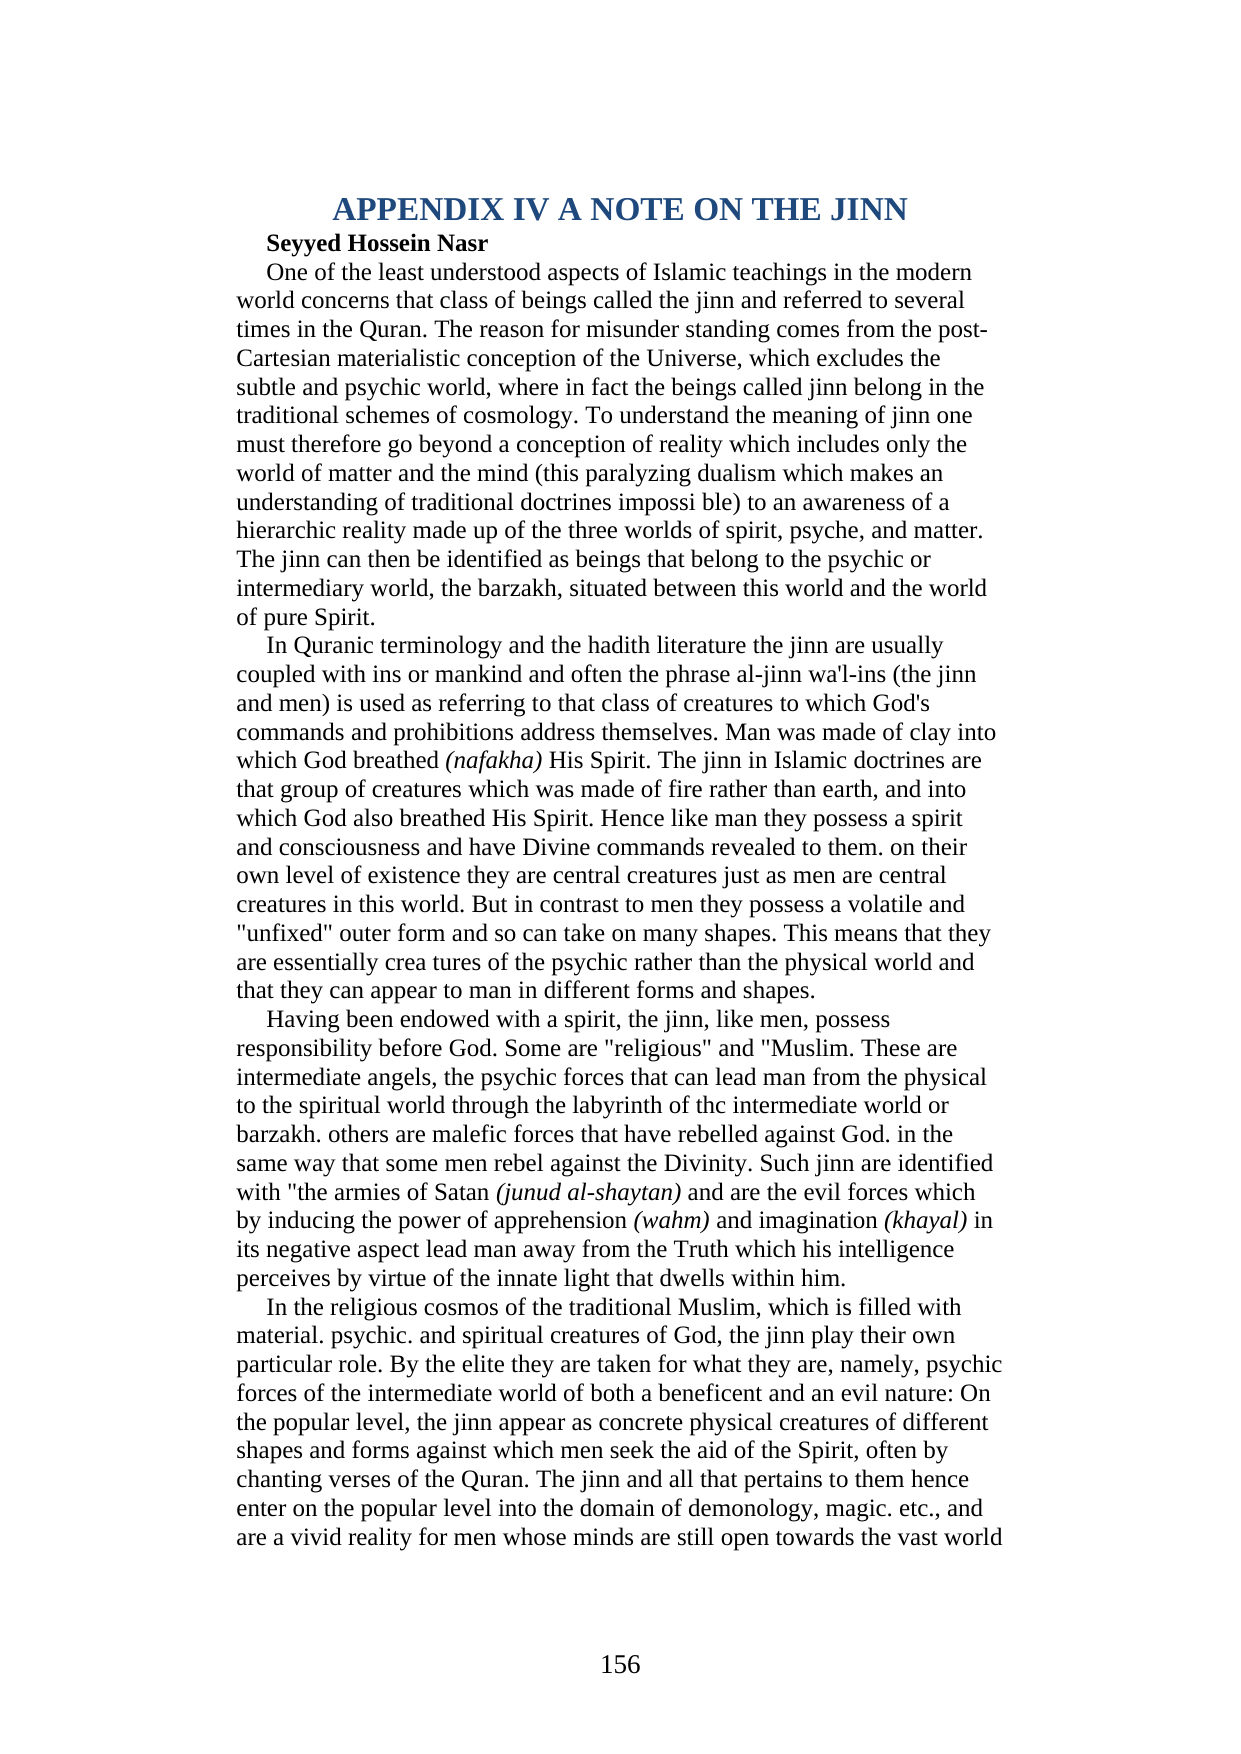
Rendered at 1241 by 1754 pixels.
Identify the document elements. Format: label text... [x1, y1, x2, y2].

text Having been endowed with a spirit, the jinn, like men, possess responsibility before God. Some are "religious" and "Muslim. These are intermediate angels, the psychic forces that can lead man from the physical to the spiritual world through the labyrinth of thc intermediate world or barzakh. others are malefic forces that have rebelled against God. in the same way that some men rebel against the Divinity. Such jinn are identified with "the armies of Satan (junud al-shaytan) and are the evil forces which by inducing the power of apprehension (wahm) and imagination (khayal) in its negative aspect lead man away from the Truth which his intelligence perceives by virtue of the innate light that dwells within him. [236, 1004, 1004, 1292]
text Seyyed Hossein Nasr [236, 228, 1004, 257]
subtitle APPENDIX IV A NOTE ON THE JINN [236, 190, 1004, 228]
text In Quranic terminology and the hadith literature the jinn are usually coupled with ins or mankind and often the phrase al-jinn wa'l-ins (the jinn and men) is used as referring to that class of creatures to which God's commands and prohibitions address themselves. Man was made of clay into which God breathed (nafakha) His Spirit. The jinn in Islamic doctrines are that group of creatures which was made of fire rather than earth, and into which God also breathed His Spirit. Hence like man they possess a spirit and consciousness and have Divine commands revealed to them. on their own level of existence they are central creatures just as men are central creatures in this world. But in contrast to men they possess a volatile and "unfixed" outer form and so can take on many shapes. This means that they are essentially crea tures of the psychic rather than the physical world and that they can appear to man in different forms and shapes. [236, 631, 1004, 1004]
text One of the least understood aspects of Islamic teachings in the modern world concerns that class of beings called the jinn and referred to several times in the Quran. The reason for misunder standing comes from the post-Cartesian materialistic conception of the Universe, which excludes the subtle and psychic world, where in fact the beings called jinn belong in the traditional schemes of cosmology. To understand the meaning of jinn one must therefore go beyond a conception of reality which includes only the world of matter and the mind (this paralyzing dualism which makes an understanding of traditional doctrines impossi ble) to an awareness of a hierarchic reality made up of the three worlds of spirit, psyche, and matter. The jinn can then be identified as beings that belong to the psychic or intermediary world, the barzakh, situated between this world and the world of pure Spirit. [236, 257, 1004, 631]
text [236, 1292, 1004, 1551]
